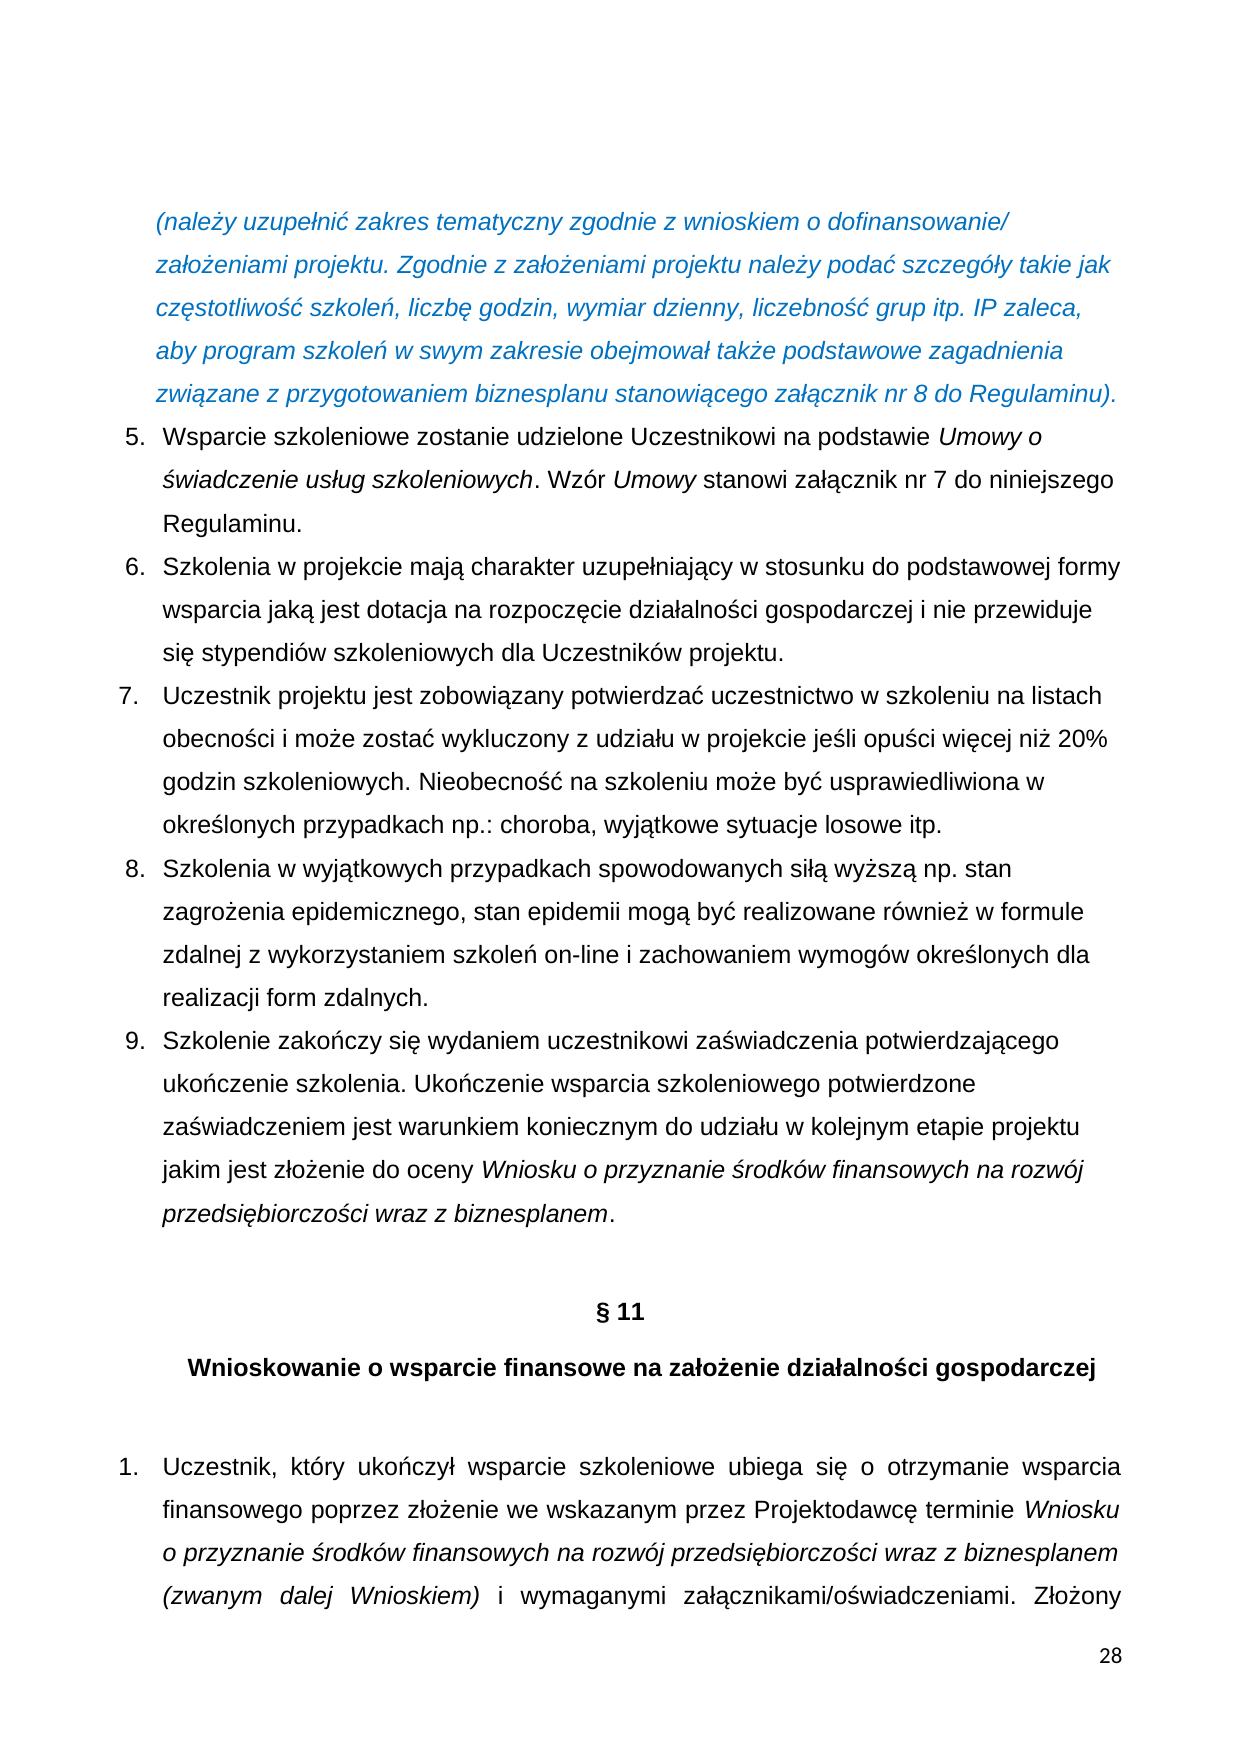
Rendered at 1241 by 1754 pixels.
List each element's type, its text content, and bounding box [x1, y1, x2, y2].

list Wsparcie szkoleniowe zostanie udzielone Uczestnikowi na podstawie Umowy o świadczenie usług szkoleniowych. Wzór Umowy stanowi załącznik nr 7 do niniejszego Regulaminu. [125, 422, 1122, 537]
list Szkolenia w projekcie mają charakter uzupełniający w stosunku do podstawowej formy wsparcia jaką jest dotacja na rozpoczęcie działalności gospodarczej i nie przewiduje się stypendiów szkoleniowych dla Uczestników projektu. [125, 552, 1122, 667]
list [118, 1452, 1122, 1610]
list Szkolenie zakończy się wydaniem uczestnikowi zaświadczenia potwierdzającego ukończenie szkolenia. Ukończenie wsparcia szkoleniowego potwierdzone zaświadczeniem jest warunkiem koniecznym do udziału w kolejnym etapie projektu jakim jest złożenie do oceny Wniosku o przyznanie środków finansowych na rozwój przedsiębiorczości wraz z biznesplanem. [125, 1026, 1122, 1227]
text § 11 [118, 1297, 1122, 1326]
list Szkolenia w wyjątkowych przypadkach spowodowanych siłą wyższą np. stan zagrożenia epidemicznego, stan epidemii mogą być realizowane również w formule zdalnej z wykorzystaniem szkoleń on-line i zachowaniem wymogów określonych dla realizacji form zdalnych. [125, 854, 1122, 1012]
text Wnioskowanie o wsparcie finansowe na założenie działalności gospodarczej [162, 1353, 1122, 1382]
list Uczestnik projektu jest zobowiązany potwierdzać uczestnictwo w szkoleniu na listach obecności i może zostać wykluczony z udziału w projekcie jeśli opuści więcej niż 20% godzin szkoleniowych. Nieobecność na szkoleniu może być usprawiedliwiona w określonych przypadkach np.: choroba, wyjątkowe sytuacje losowe itp. [118, 681, 1122, 839]
text (należy uzupełnić zakres tematyczny zgodnie z wnioskiem o dofinansowanie/ założeniami projektu. Zgodnie z założeniami projektu należy podać szczegóły takie jak częstotliwość szkoleń, liczbę godzin, wymiar dzienny, liczebność grup itp. IP zaleca, aby program szkoleń w swym zakresie obejmował także podstawowe zagadnienia związane z przygotowaniem biznesplanu stanowiącego załącznik nr 8 do Regulaminu). [156, 207, 1122, 408]
